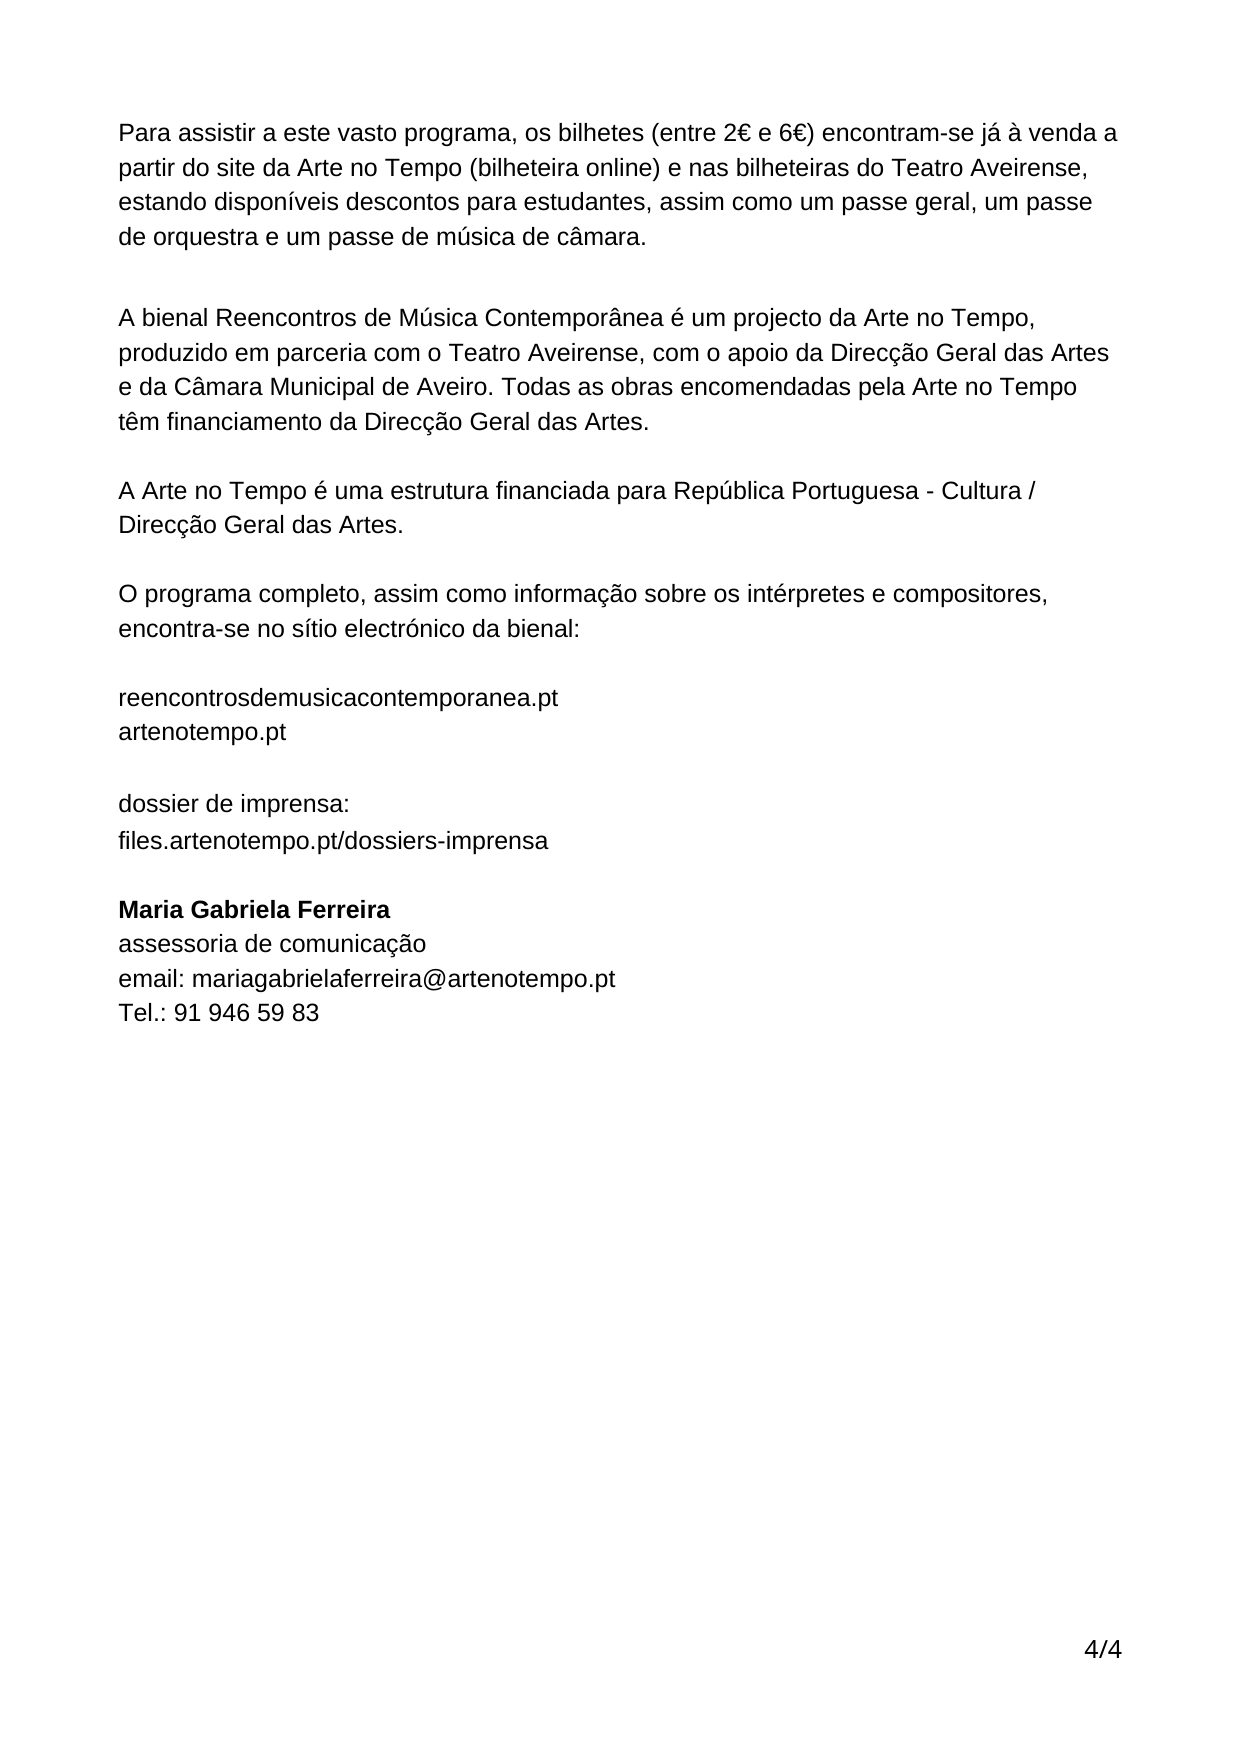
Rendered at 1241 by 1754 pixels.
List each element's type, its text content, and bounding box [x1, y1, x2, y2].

text artenotempo.pt [118, 717, 1122, 746]
text Tel.: 91 946 59 83 [118, 998, 1122, 1027]
text email: mariagabrielaferreira@artenotempo.pt [118, 964, 1122, 992]
text A Arte no Tempo é uma estrutura financiada para República Portuguesa - Cultura / Direcção Geral das Artes. [118, 476, 1122, 539]
text O programa completo, assim como informação sobre os intérpretes e compositores, encontra-se no sítio electrónico da bienal: [118, 579, 1122, 642]
text A bienal Reencontros de Música Contemporânea é um projecto da Arte no Tempo, produzido em parceria com o Teatro Aveirense, com o apoio da Direcção Geral das Artes e da Câmara Municipal de Aveiro. Todas as obras encomendadas pela Arte no Tempo têm financiamento da Direcção Geral das Artes. [118, 303, 1122, 435]
text Maria Gabriela Ferreira [118, 895, 1122, 923]
text Para assistir a este vasto programa, os bilhetes (entre 2€ e 6€) encontram-se já à venda a partir do site da Arte no Tempo (bilheteira online) e nas bilheteiras do Teatro Aveirense, estando disponíveis descontos para estudantes, assim como um passe geral, um passe de orquestra e um passe de música de câmara. [118, 118, 1122, 250]
text dossier de imprensa: files.artenotempo.pt/dossiers-imprensa [118, 786, 1122, 854]
text reencontrosdemusicacontemporanea.pt [118, 682, 1122, 711]
text assessoria de comunicação [118, 929, 1122, 958]
